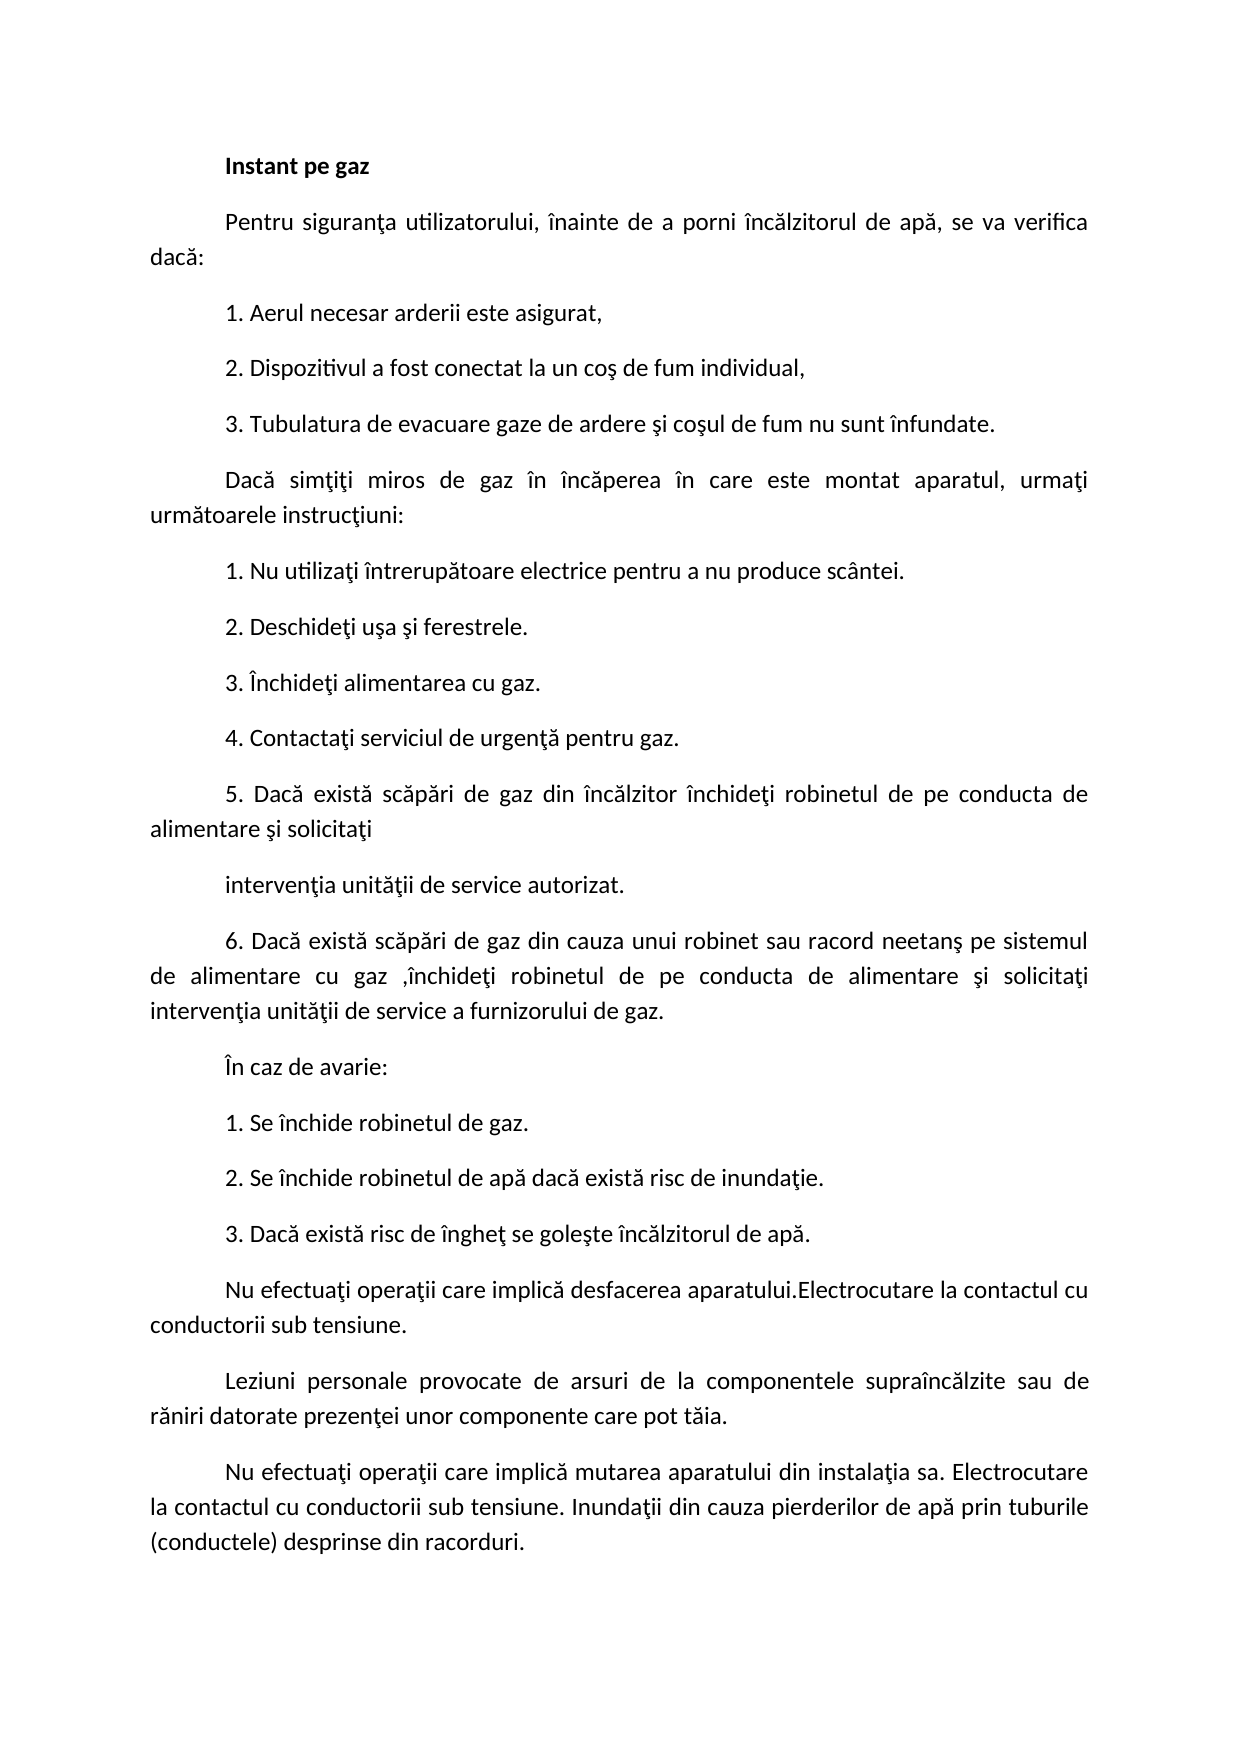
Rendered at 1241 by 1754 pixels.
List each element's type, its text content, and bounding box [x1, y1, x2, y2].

text 2. Se închide robinetul de apă dacă există risc de inundaţie. [150, 1162, 1090, 1193]
text 1. Nu utilizaţi întrerupătoare electrice pentru a nu produce scântei. [150, 555, 1090, 586]
text Nu efectuaţi operaţii care implică desfacerea aparatului.Electrocutare la contactul cu conductorii sub tensiune. [150, 1274, 1090, 1340]
text 1. Se închide robinetul de gaz. [150, 1107, 1090, 1137]
text Leziuni personale provocate de arsuri de la componentele supraîncălzite sau de răniri datorate prezenţei unor componente care pot tăia. [150, 1365, 1090, 1431]
text 5. Dacă există scăpări de gaz din încălzitor închideţi robinetul de pe conducta de alimentare şi solicitaţi [150, 778, 1090, 844]
text Pentru siguranţa utilizatorului, înainte de a porni încălzitorul de apă, se va verifica dacă: [150, 206, 1090, 271]
text 3. Tubulatura de evacuare gaze de ardere şi coşul de fum nu sunt înfundate. [150, 408, 1090, 439]
text 2. Deschideţi uşa şi ferestrele. [150, 611, 1090, 641]
text 1. Aerul necesar arderii este asigurat, [150, 297, 1090, 327]
text Dacă simţiţi miros de gaz în încăperea în care este montat aparatul, urmaţi următoarele instrucţiuni: [150, 464, 1090, 530]
text intervenţia unităţii de service autorizat. [150, 869, 1090, 900]
text 6. Dacă există scăpări de gaz din cauza unui robinet sau racord neetanş pe sistemul de alimentare cu gaz ,închideţi robinetul de pe conducta de alimentare şi solicitaţi intervenţia unităţii de service a furnizorului de gaz. [150, 925, 1090, 1026]
text 2. Dispozitivul a fost conectat la un coş de fum individual, [150, 352, 1090, 383]
text Instant pe gaz [150, 150, 1090, 181]
text 3. Închideţi alimentarea cu gaz. [150, 667, 1090, 697]
text Nu efectuaţi operaţii care implică mutarea aparatului din instalaţia sa. Electrocutare la contactul cu conductorii sub tensiune. Inundaţii din cauza pierderilor de apă prin tuburile (conductele) desprinse din racorduri. [150, 1456, 1090, 1556]
text 3. Dacă există risc de îngheţ se goleşte încălzitorul de apă. [150, 1218, 1090, 1249]
text În caz de avarie: [150, 1051, 1090, 1081]
text 4. Contactaţi serviciul de urgenţă pentru gaz. [150, 722, 1090, 753]
